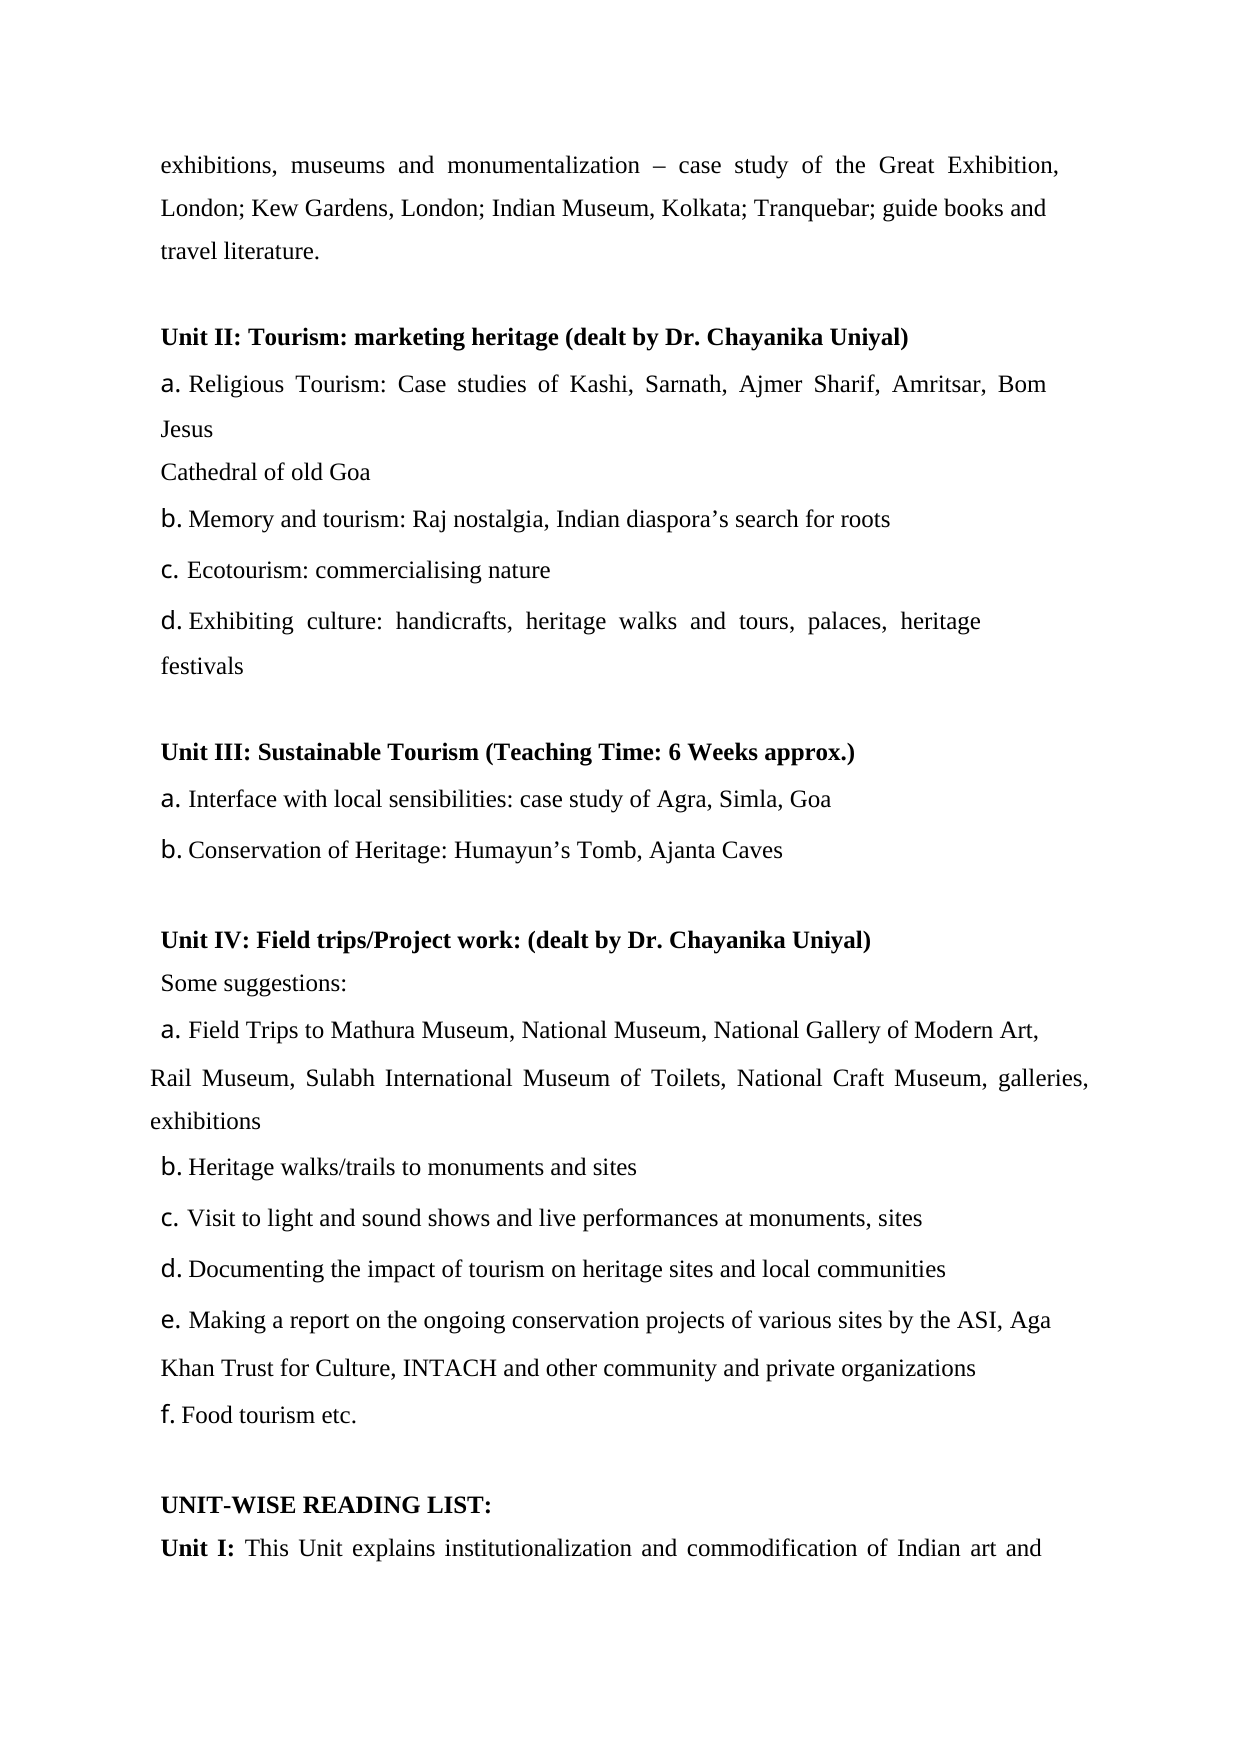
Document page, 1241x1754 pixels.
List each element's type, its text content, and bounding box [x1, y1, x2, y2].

list Exhibiting culture: handicrafts, heritage walks and tours, palaces, heritage festivals [160, 602, 982, 679]
list Memory and tourism: Raj nostalgia, Indian diaspora’s search for roots [160, 500, 1090, 534]
list Conservation of Heritage: Humayun’s Tomb, Ajanta Caves [160, 831, 1090, 865]
list Field Trips to Mathura Museum, National Museum, National Gallery of Modern Art, [160, 1012, 1090, 1046]
subtitle UNIT-WISE READING LIST: [160, 1490, 1090, 1519]
list Making a report on the ongoing conservation projects of various sites by the ASI, Aga [160, 1302, 1058, 1336]
list Ecotourism: commercialising nature [160, 551, 1090, 585]
text Unit IV: Field trips/Project work: (dealt by Dr. Chayanika Uniyal) [160, 925, 1090, 954]
text Cathedral of old Goa [160, 457, 1090, 486]
text Some suggestions: [160, 968, 1090, 997]
list Heritage walks/trails to monuments and sites [160, 1149, 1090, 1183]
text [160, 1533, 1043, 1562]
text Rail Museum, Sulabh International Museum of Toilets, National Craft Museum, galleries, exhibitions [150, 1063, 1090, 1134]
list Documenting the impact of tourism on heritage sites and local communities [160, 1251, 1090, 1285]
list Food tourism etc. [160, 1396, 1090, 1430]
list Interface with local sensibilities: case study of Agra, Simla, Goa [160, 780, 1090, 814]
subtitle Unit III: Sustainable Tourism (Teaching Time: 6 Weeks approx.) [160, 737, 1090, 766]
list Religious Tourism: Case studies of Kashi, Sarnath, Ajmer Sharif, Amritsar, Bom Jesus [160, 366, 1047, 443]
text travel literature. [160, 236, 1090, 265]
text Khan Trust for Culture, INTACH and other community and private organizations [160, 1353, 1090, 1382]
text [160, 150, 1060, 222]
subtitle Unit II: Tourism: marketing heritage (dealt by Dr. Chayanika Uniyal) [160, 322, 1090, 351]
list Visit to light and sound shows and live performances at monuments, sites [160, 1200, 1090, 1234]
